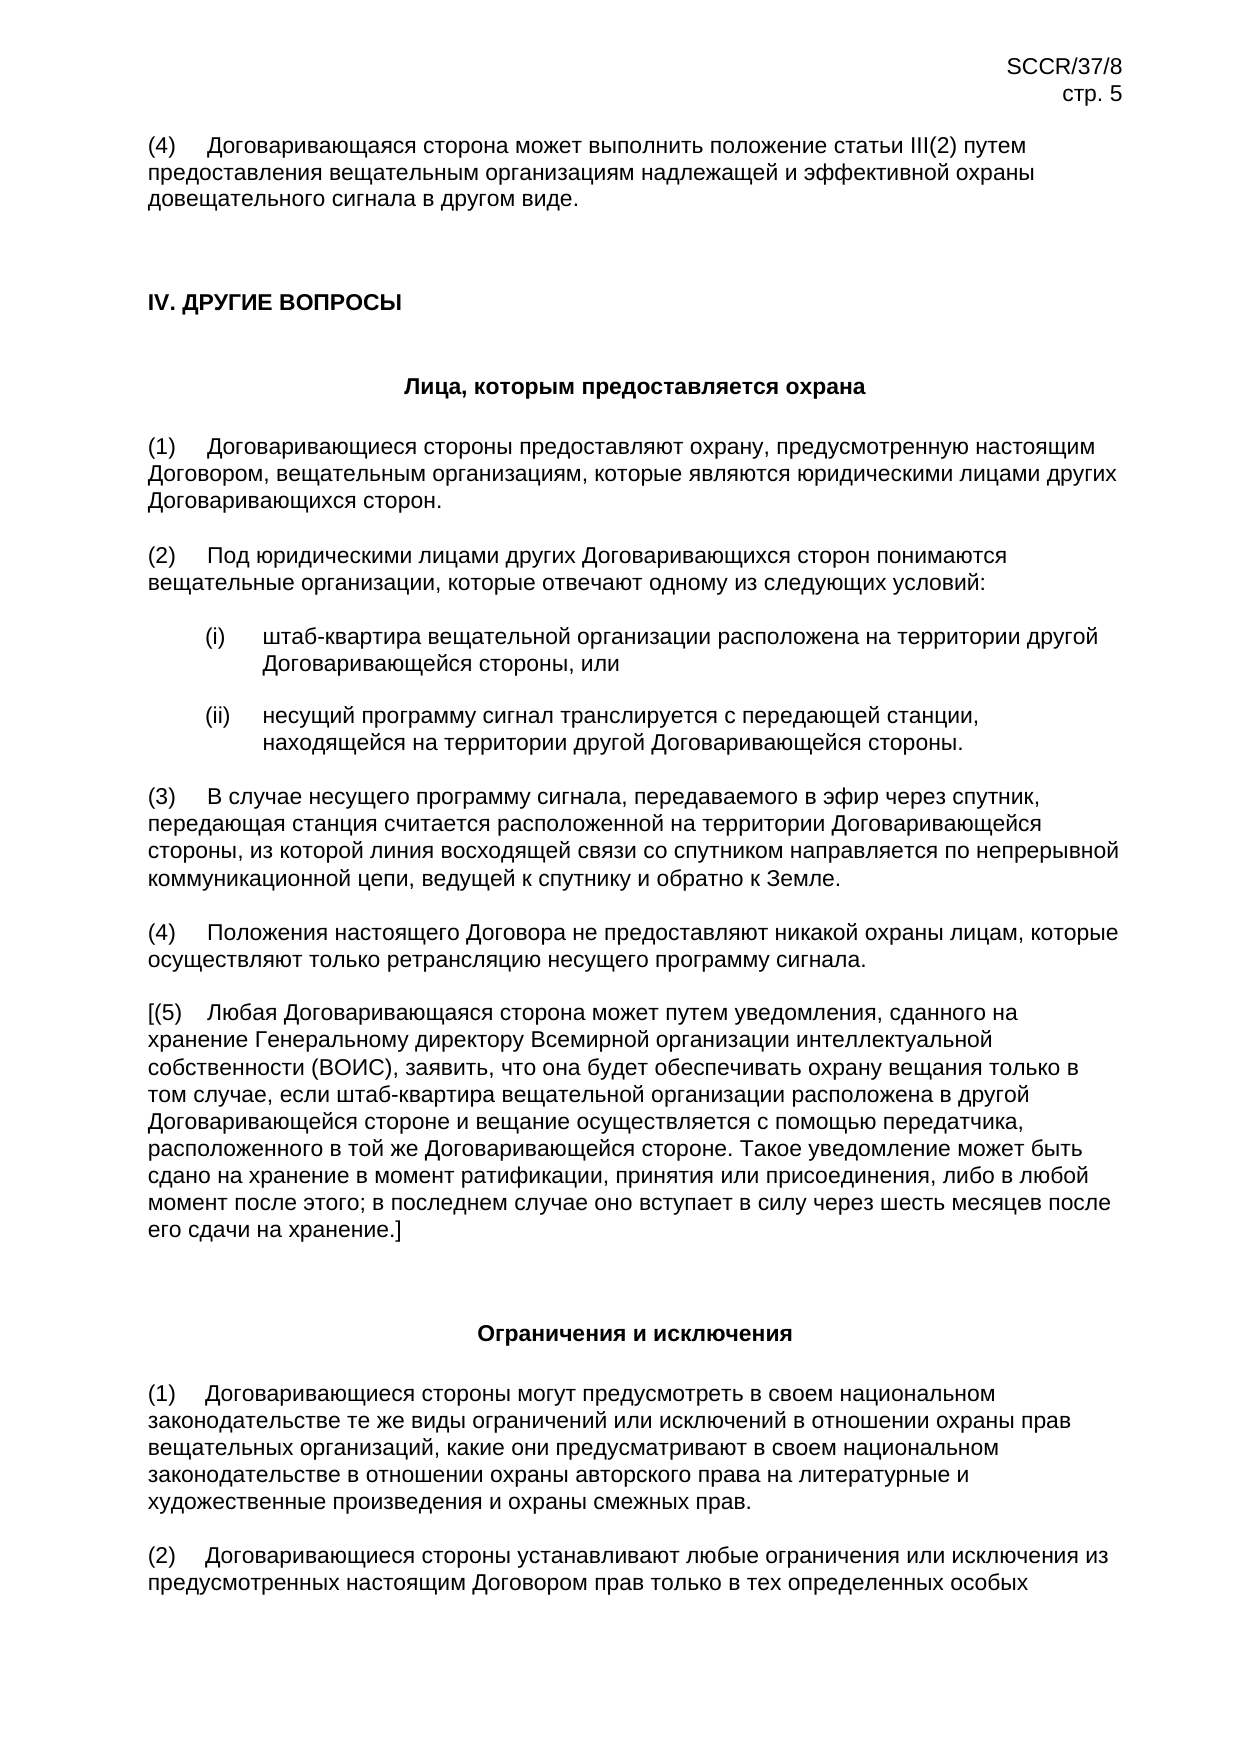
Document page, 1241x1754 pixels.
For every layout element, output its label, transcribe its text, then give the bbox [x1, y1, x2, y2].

text (4) Договаривающаяся сторона может выполнить положение статьи III(2) путем предоставления вещательным организациям надлежащей и эффективной охраны довещательного сигнала в другом виде. [148, 132, 1122, 211]
text (3) В случае несущего программу сигнала, передаваемого в эфир через спутник, передающая станция считается расположенной на территории Договаривающейся стороны, из которой линия восходящей связи со спутником направляется по непрерывной коммуникационной цепи, ведущей к спутнику и обратно к Земле. [148, 783, 1122, 891]
text (4) Положения настоящего Договора не предоставляют никакой охраны лицам, которые осуществляют только ретрансляцию несущего программу сигнала. [148, 918, 1122, 972]
text [(5) Любая Договаривающаяся сторона может путем уведомления, сданного на хранение Генеральному директору Всемирной организации интеллектуальной собственности (ВОИС), заявить, что она будет обеспечивать охрану вещания только в том случае, если штаб-квартира вещательной организации расположена в другой Договаривающейся стороне и вещание осуществляется с помощью передатчика, расположенного в той же Договаривающейся стороне. Такое уведомление может быть сдано на хранение в момент ратификации, принятия или присоединения, либо в любой момент после этого; в последнем случае оно вступает в силу через шесть месяцев после его сдачи на хранение.] [148, 998, 1122, 1242]
text (i) штаб-квартира вещательной организации расположена на территории другой Договаривающейся стороны, или [205, 622, 1122, 676]
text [148, 1541, 1122, 1596]
subtitle IV. ДРУГИЕ ВОПРОСЫ [148, 289, 1122, 315]
text (1) Договаривающиеся стороны могут предусмотреть в своем национальном законодательстве те же виды ограничений или исключений в отношении охраны прав вещательных организаций, какие они предусматривают в своем национальном законодательстве в отношении охраны авторского права на литературные и художественные произведения и охраны смежных прав. [148, 1379, 1122, 1514]
text (1) Договаривающиеся стороны предоставляют охрану, предусмотренную настоящим Договором, вещательным организациям, которые являются юридическими лицами других Договаривающихся сторон. [148, 433, 1122, 514]
subtitle Ограничения и исключения [148, 1320, 1122, 1346]
text (2) Под юридическими лицами других Договаривающихся сторон понимаются вещательные организации, которые отвечают одному из следующих условий: [148, 541, 1122, 595]
subtitle Лица, которым предоставляется охрана [148, 373, 1122, 399]
text (ii) несущий программу сигнал транслируется с передающей станции, находящейся на территории другой Договаривающейся стороны. [205, 701, 1122, 756]
